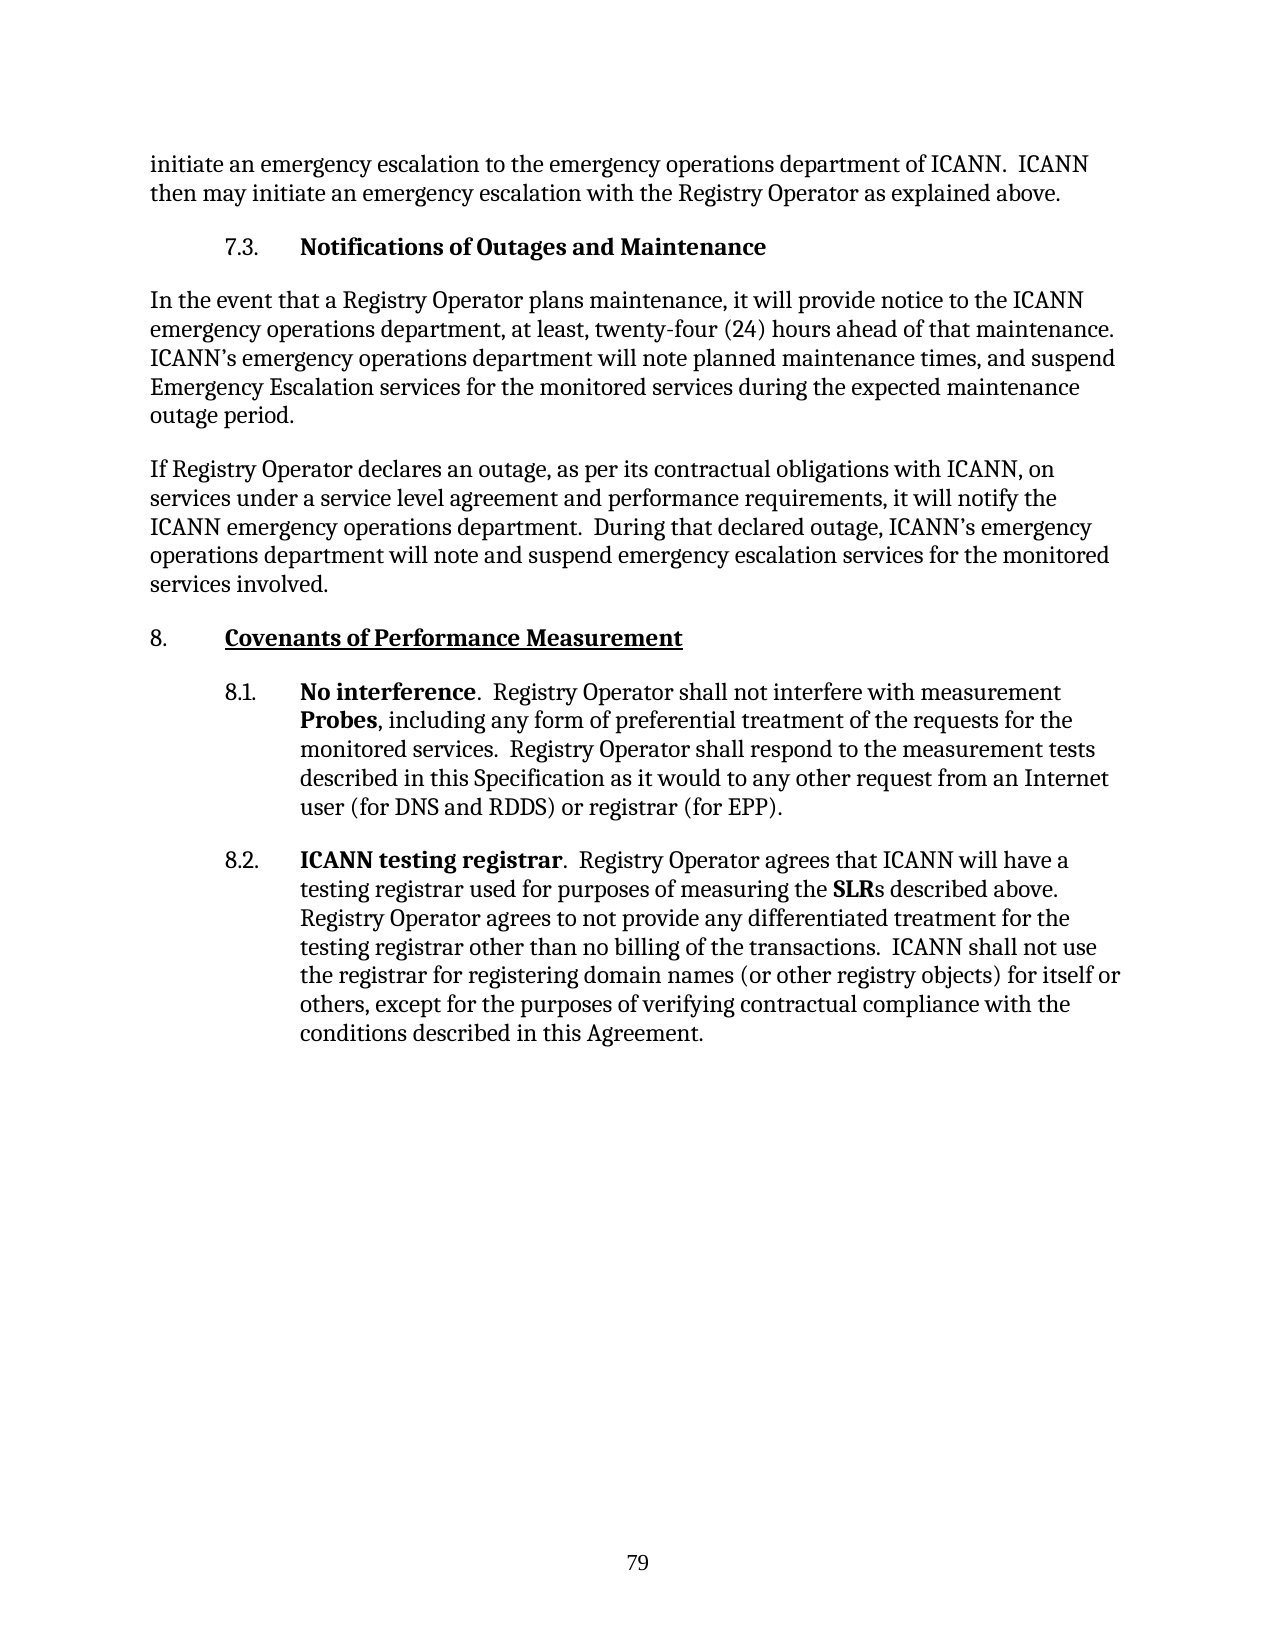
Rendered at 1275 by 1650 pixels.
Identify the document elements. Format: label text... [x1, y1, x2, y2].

text If Registry Operator declares an outage, as per its contractual obligations with ICANN, on services under a service level agreement and performance requirements, it will notify the ICANN emergency operations department. During that declared outage, ICANN’s emergency operations department will note and suspend emergency escalation services for the monitored services involved. [150, 455, 1125, 599]
text Covenants of Performance Measurement [150, 624, 1125, 652]
text ICANN testing registrar. Registry Operator agrees that ICANN will have a testing registrar used for purposes of measuring the SLRs described above. Registry Operator agrees to not provide any differentiated treatment for the testing registrar other than no billing of the transactions. ICANN shall not use the registrar for registering domain names (or other registry objects) for itself or others, except for the purposes of verifying contractual compliance with the conditions described in this Agreement. [225, 846, 1125, 1047]
text No interference. Registry Operator shall not interfere with measurement Probes, including any form of preferential treatment of the requests for the monitored services. Registry Operator shall respond to the measurement tests described in this Specification as it would to any other request from an Internet user (for DNS and RDDS) or registrar (for EPP). [225, 677, 1125, 821]
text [150, 150, 1125, 207]
text In the event that a Registry Operator plans maintenance, it will provide notice to the ICANN emergency operations department, at least, twenty-four (24) hours ahead of that maintenance. ICANN’s emergency operations department will note planned maintenance times, and suspend Emergency Escalation services for the monitored services during the expected maintenance outage period. [150, 286, 1125, 430]
text Notifications of Outages and Maintenance [225, 232, 1125, 261]
